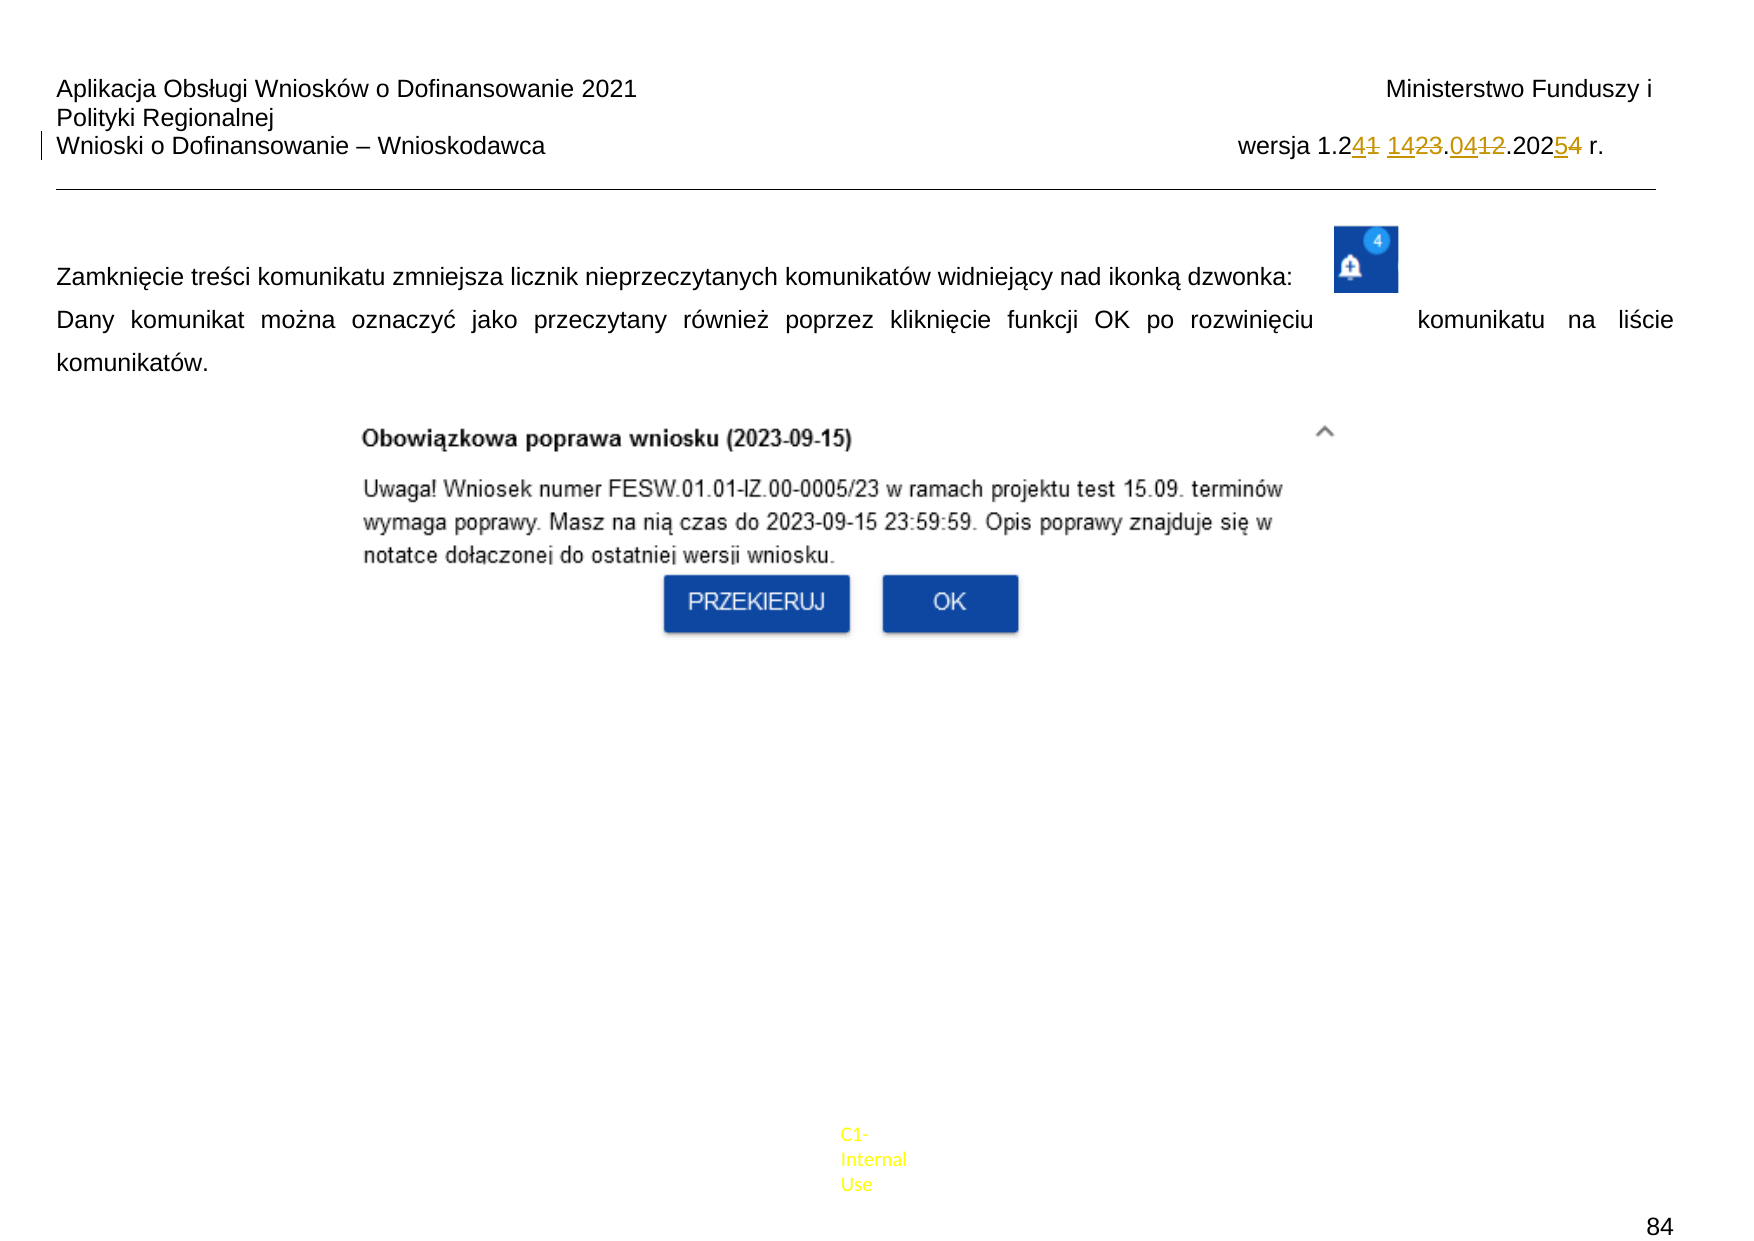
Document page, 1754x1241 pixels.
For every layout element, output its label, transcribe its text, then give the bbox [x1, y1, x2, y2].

text Dany komunikat można oznaczyć jako przeczytany również poprzez kliknięcie funkcji OK po rozwinięciu komunikatu na liście komunikatów. [56, 305, 1674, 334]
text Zamknięcie treści komunikatu zmniejsza licznik nieprzeczytanych komunikatów widniejący nad ikonką dzwonka: [56, 262, 1674, 291]
picture [350, 348, 1387, 602]
picture [1332, 225, 1399, 290]
